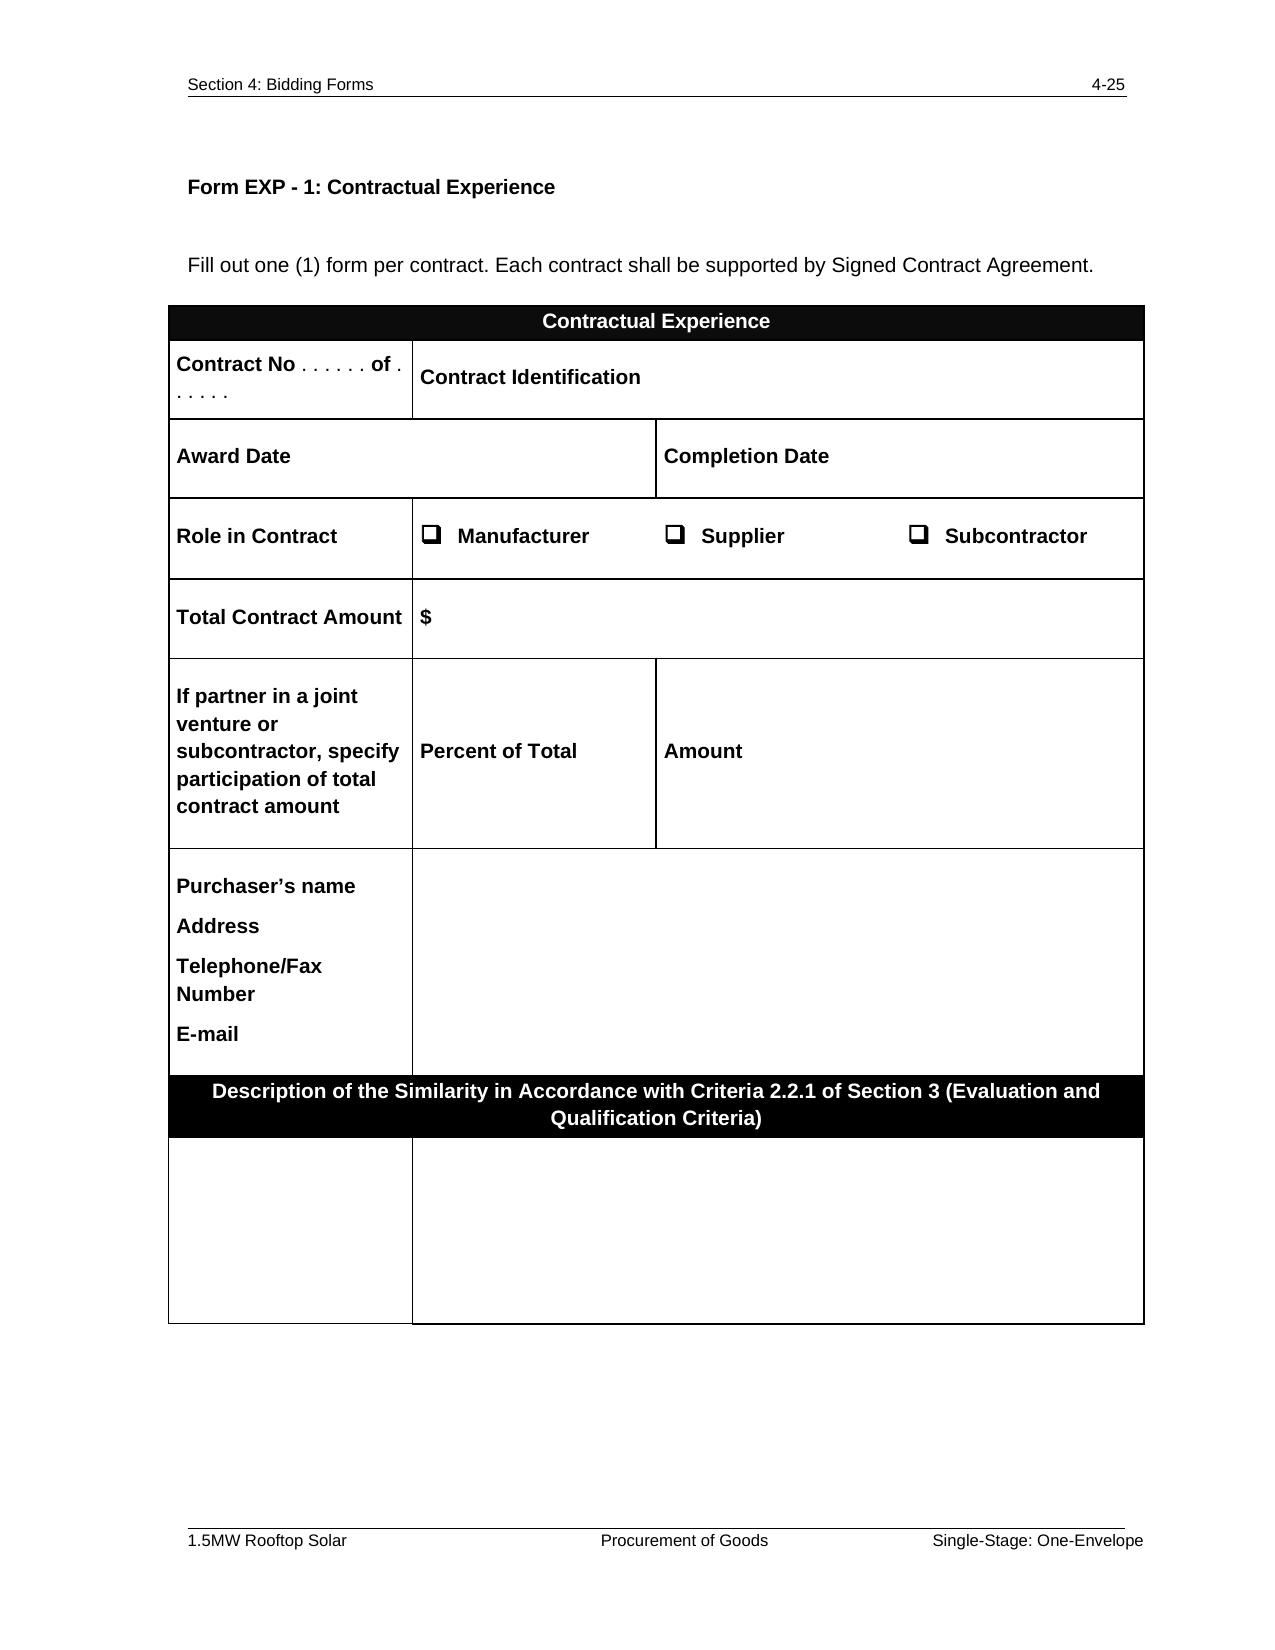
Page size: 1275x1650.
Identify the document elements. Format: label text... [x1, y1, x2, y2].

text Fill out one (1) form per contract. Each contract shall be supported by Signed Contract Agreement. [187, 252, 1125, 276]
table_cell Manufacturer [413, 499, 656, 578]
table_cell Supplier [656, 499, 900, 578]
table_cell [900, 420, 1143, 497]
table_cell Description of the Similarity in Accordance with Criteria 2.2.1 of Section 3 (Evaluation and Qualification Criteria) [170, 1076, 1143, 1136]
table_cell Contract Identification [413, 341, 656, 418]
table_cell [413, 849, 1143, 1075]
text Form EXP - 1: Contractual Experience [187, 175, 1125, 199]
table_cell Award Date [170, 420, 412, 497]
table_cell Purchaser’s name Address Telephone/Fax Number E-mail [170, 849, 412, 1075]
table_cell [656, 341, 1143, 418]
table_cell Role in Contract [170, 499, 412, 578]
table_cell $ [413, 580, 1143, 658]
table_header Contractual Experience [170, 307, 1143, 339]
table_cell If partner in a joint venture or subcontractor, specify participation of total contract amount [170, 659, 412, 847]
table_cell Total Contract Amount [170, 580, 412, 658]
table_cell Contract No . . . . . . of . . . . . . [170, 341, 412, 418]
table_cell Completion Date [657, 420, 900, 497]
table_cell [413, 420, 655, 497]
table_cell Subcontractor [900, 499, 1143, 578]
table_cell Amount [657, 659, 1143, 847]
table_cell [169, 1138, 412, 1323]
table_cell Percent of Total [413, 659, 655, 847]
table_cell [413, 1138, 1143, 1323]
